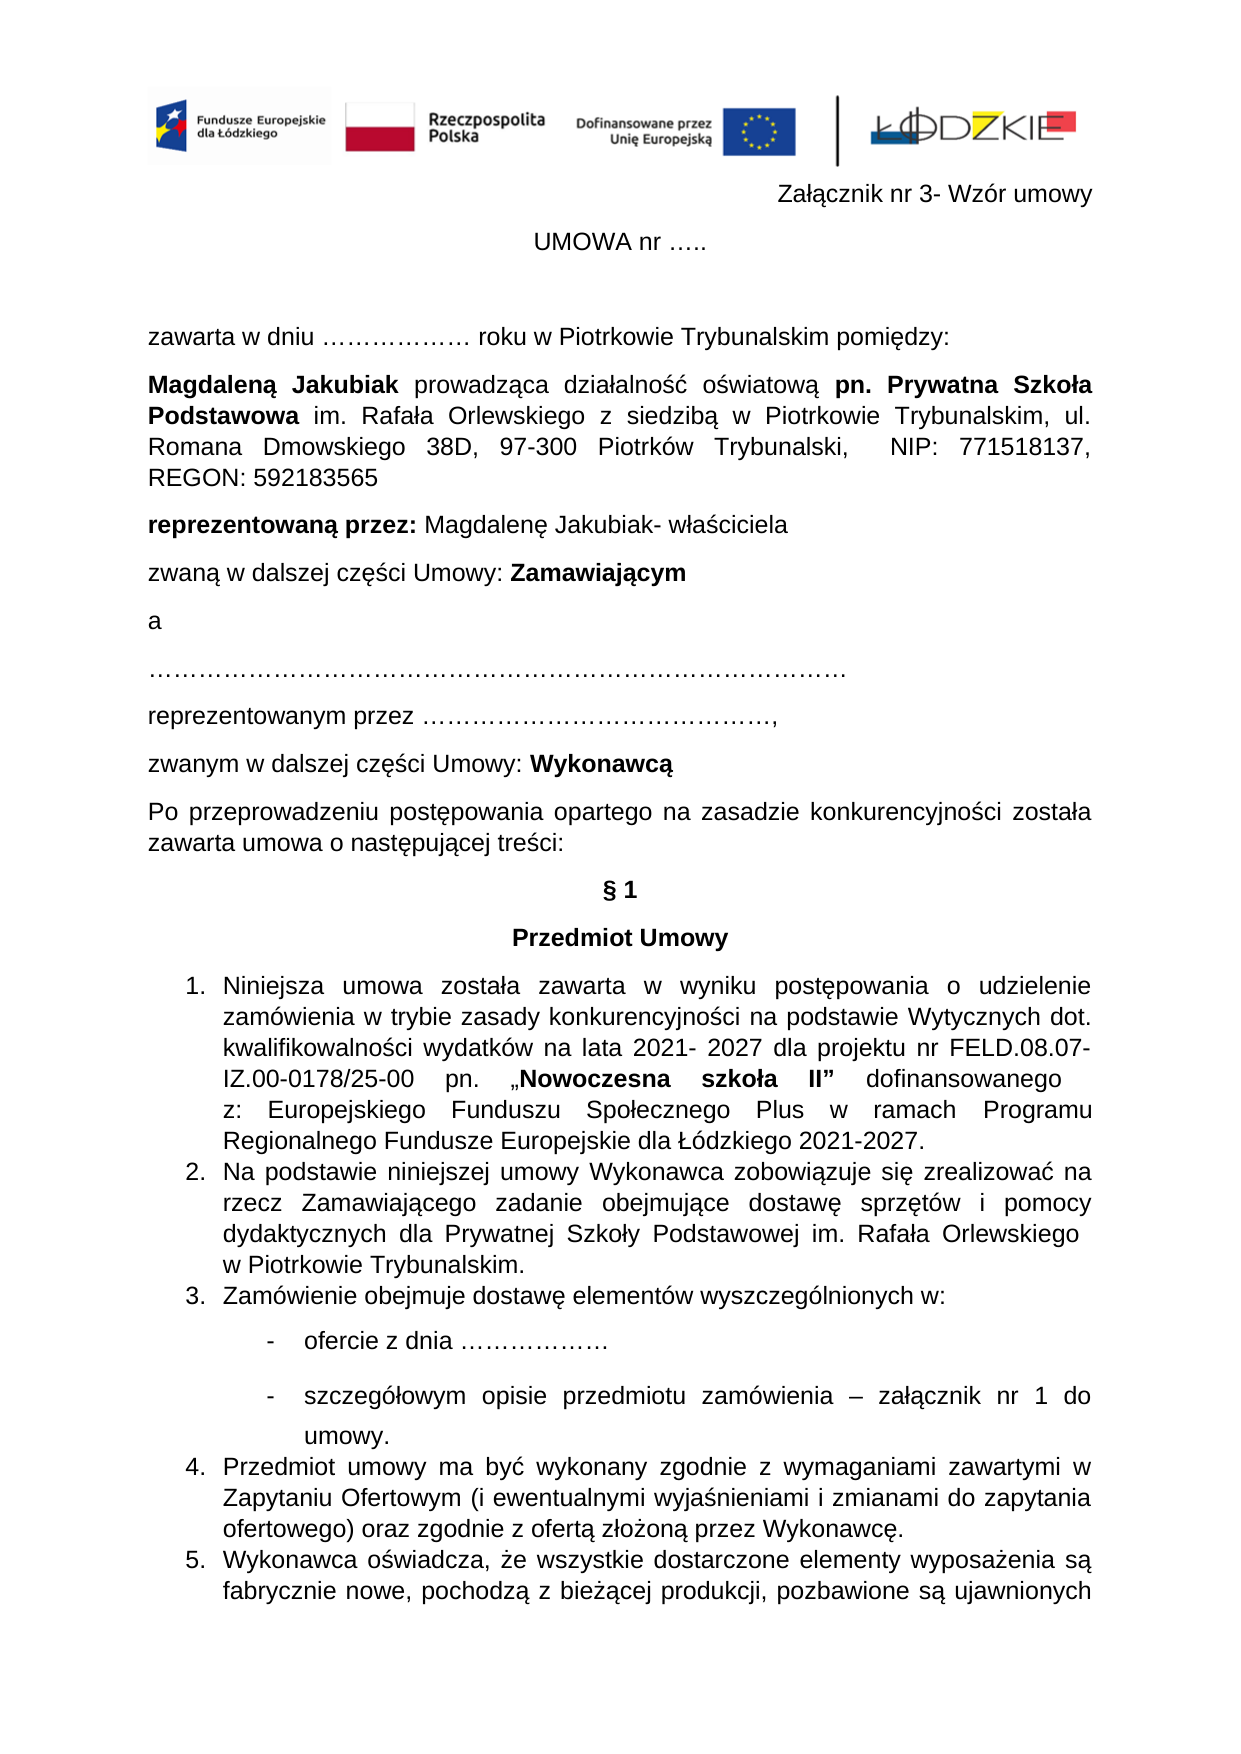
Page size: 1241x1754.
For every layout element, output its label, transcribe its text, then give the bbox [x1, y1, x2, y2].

text ………………………………………………………………………… [148, 653, 1093, 682]
text reprezentowaną przez: Magdalenę Jakubiak- właściciela [148, 510, 1093, 539]
text § 1 [148, 875, 1093, 904]
text Magdaleną Jakubiak prowadząca działalność oświatową pn. Prywatna Szkoła Podstawowa im. Rafała Orlewskiego z siedzibą w Piotrkowie Trybunalskim, ul. Romana Dmowskiego 38D, 97-300 Piotrków Trybunalski, NIP: 771518137, REGON: 592183565 [148, 369, 1093, 491]
text Przedmiot Umowy [148, 923, 1093, 952]
text zawarta w dniu ……………… roku w Piotrkowie Trybunalskim pomiędzy: [148, 322, 1093, 351]
text zwanym w dalszej części Umowy: Wykonawcą [148, 749, 1093, 778]
text a [148, 606, 1093, 634]
list ofercie z dnia ……………… [266, 1312, 1093, 1363]
list szczegółowym opisie przedmiotu zamówienia – załącznik nr 1 do umowy. [266, 1368, 1093, 1450]
text reprezentowanym przez ……………………………………, [148, 701, 1093, 730]
text Po przeprowadzeniu postępowania opartego na zasadzie konkurencyjności została zawarta umowa o następującej treści: [148, 797, 1093, 856]
text zwaną w dalszej części Umowy: Zamawiającym [148, 558, 1093, 587]
list Niniejsza umowa została zawarta w wyniku postępowania o udzielenie zamówienia w trybie zasady konkurencyjności na podstawie Wytycznych dot. kwalifikowalności wydatków na lata 2021- 2027 dla projektu nr FELD.08.07-IZ.00-0178/25-00 pn. „Nowoczesna szkoła II” dofinansowanego z: Europejskiego Funduszu Społecznego Plus w ramach Programu Regionalnego Fundusze Europejskie dla Łódzkiego 2021-2027. [185, 971, 1093, 1155]
list Na podstawie niniejszej umowy Wykonawca zobowiązuje się zrealizować na rzecz Zamawiającego zadanie obejmujące dostawę sprzętów i pomocy dydaktycznych dla Prywatnej Szkoły Podstawowej im. Rafała Orlewskiego w Piotrkowie Trybunalskim. [185, 1157, 1093, 1279]
list Zamówienie obejmuje dostawę elementów wyszczególnionych w: [185, 1281, 1093, 1310]
list Przedmiot umowy ma być wykonany zgodnie z wymaganiami zawartymi w Zapytaniu Ofertowym (i ewentualnymi wyjaśnieniami i zmianami do zapytania ofertowego) oraz zgodnie z ofertą złożoną przez Wykonawcę. [185, 1452, 1093, 1543]
text Załącznik nr 3- Wzór umowy [148, 179, 1093, 207]
text UMOWA nr ….. [148, 226, 1093, 255]
picture [147, 73, 1093, 179]
